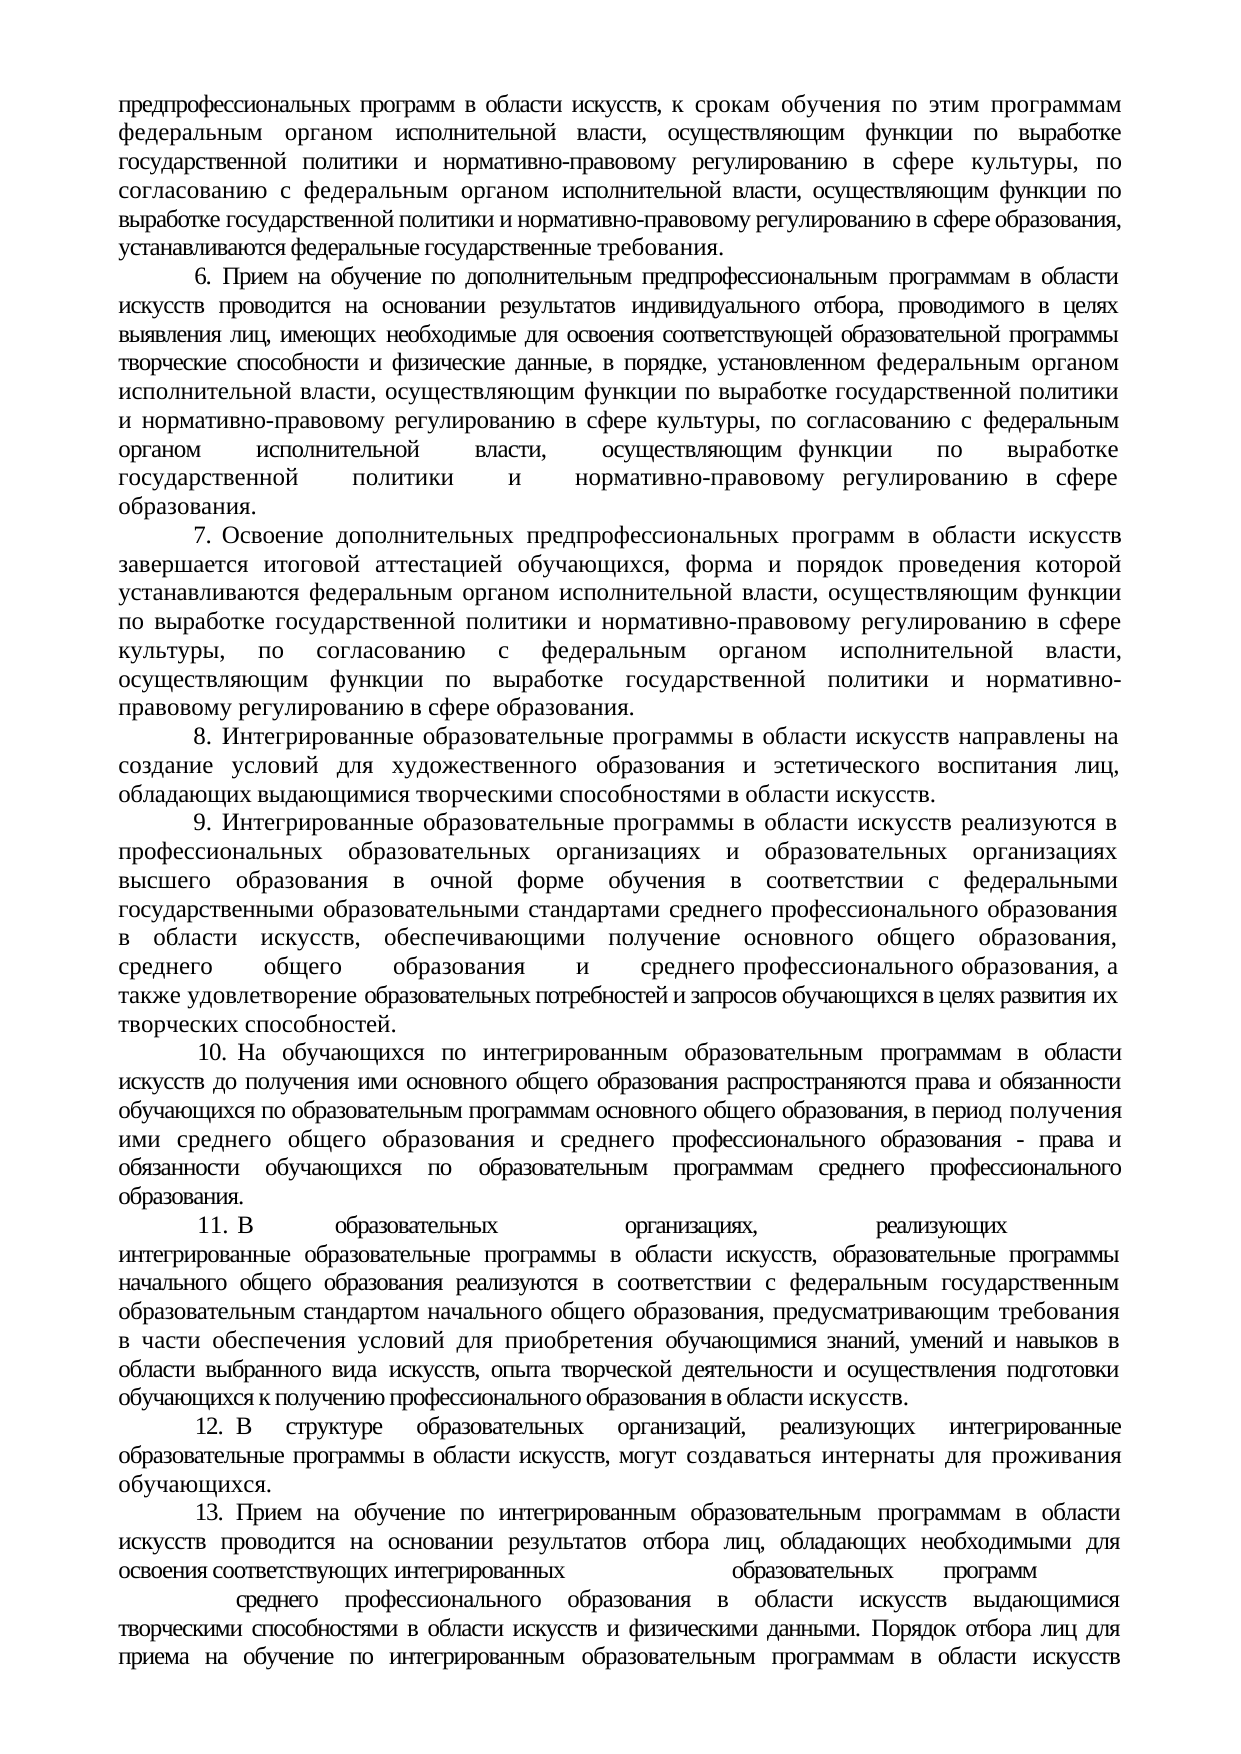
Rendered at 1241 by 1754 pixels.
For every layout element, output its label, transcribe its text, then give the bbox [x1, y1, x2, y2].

list Интегрированные образовательные программы в области искусств реализуются в профессиональных образовательных организациях и образовательных организациях высшего образования в очной форме обучения в соответствии с федеральными государственными образовательными стандартами среднего профессионального образования в области искусств, обеспечивающими получение основного общего образования, среднего общего образования и среднего профессионального образования, а также удовлетворение образовательных потребностей и запросов обучающихся в целях развития их творческих способностей. [118, 807, 1118, 1037]
list Освоение дополнительных предпрофессиональных программ в области искусств завершается итоговой аттестацией обучающихся, форма и порядок проведения которой устанавливаются федеральным органом исполнительной власти, осуществляющим функции по выработке государственной политики и нормативно-правовому регулированию в сфере культуры, по согласованию с федеральным органом исполнительной власти, осуществляющим функции по выработке государственной политики и нормативно-правовому регулированию в сфере образования. [118, 520, 1122, 721]
list На обучающихся по интегрированным образовательным программам в области искусств до получения ими основного общего образования распространяются права и обязанности обучающихся по образовательным программам основного общего образования, в период получения ими среднего общего образования и среднего профессионального образования - права и обязанности обучающихся по образовательным программам среднего профессионального образования. [118, 1037, 1122, 1210]
list Прием на обучение по дополнительным предпрофессиональным программам в области искусств проводится на основании результатов индивидуального отбора, проводимого в целях выявления лиц, имеющих необходимые для освоения соответствующей образовательной программы творческие способности и физические данные, в порядке, установленном федеральным органом исполнительной власти, осуществляющим функции по выработке государственной политики и нормативно-правовому регулированию в сфере культуры, по согласованию с федеральным органом исполнительной власти, осуществляющим функции по выработке государственной политики и нормативно-правовому регулированию в сфере образования. [118, 261, 1119, 520]
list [118, 89, 1122, 261]
list В образовательных организациях, реализующих интегрированные образовательные программы в области искусств, образовательные программы начального общего образования реализуются в соответствии с федеральным государственным образовательным стандартом начального общего образования, предусматривающим требования в части обеспечения условий для приобретения обучающимися знаний, умений и навыков в области выбранного вида искусств, опыта творческой деятельности и осуществления подготовки обучающихся к получению профессионального образования в области искусств. [118, 1210, 1119, 1411]
list Интегрированные образовательные программы в области искусств направлены на создание условий для художественного образования и эстетического воспитания лиц, обладающих выдающимися творческими способностями в области искусств. [118, 721, 1119, 807]
list В структуре образовательных организаций, реализующих интегрированные образовательные программы в области искусств, могут создаваться интернаты для проживания обучающихся. [118, 1411, 1122, 1497]
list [118, 1497, 1121, 1670]
